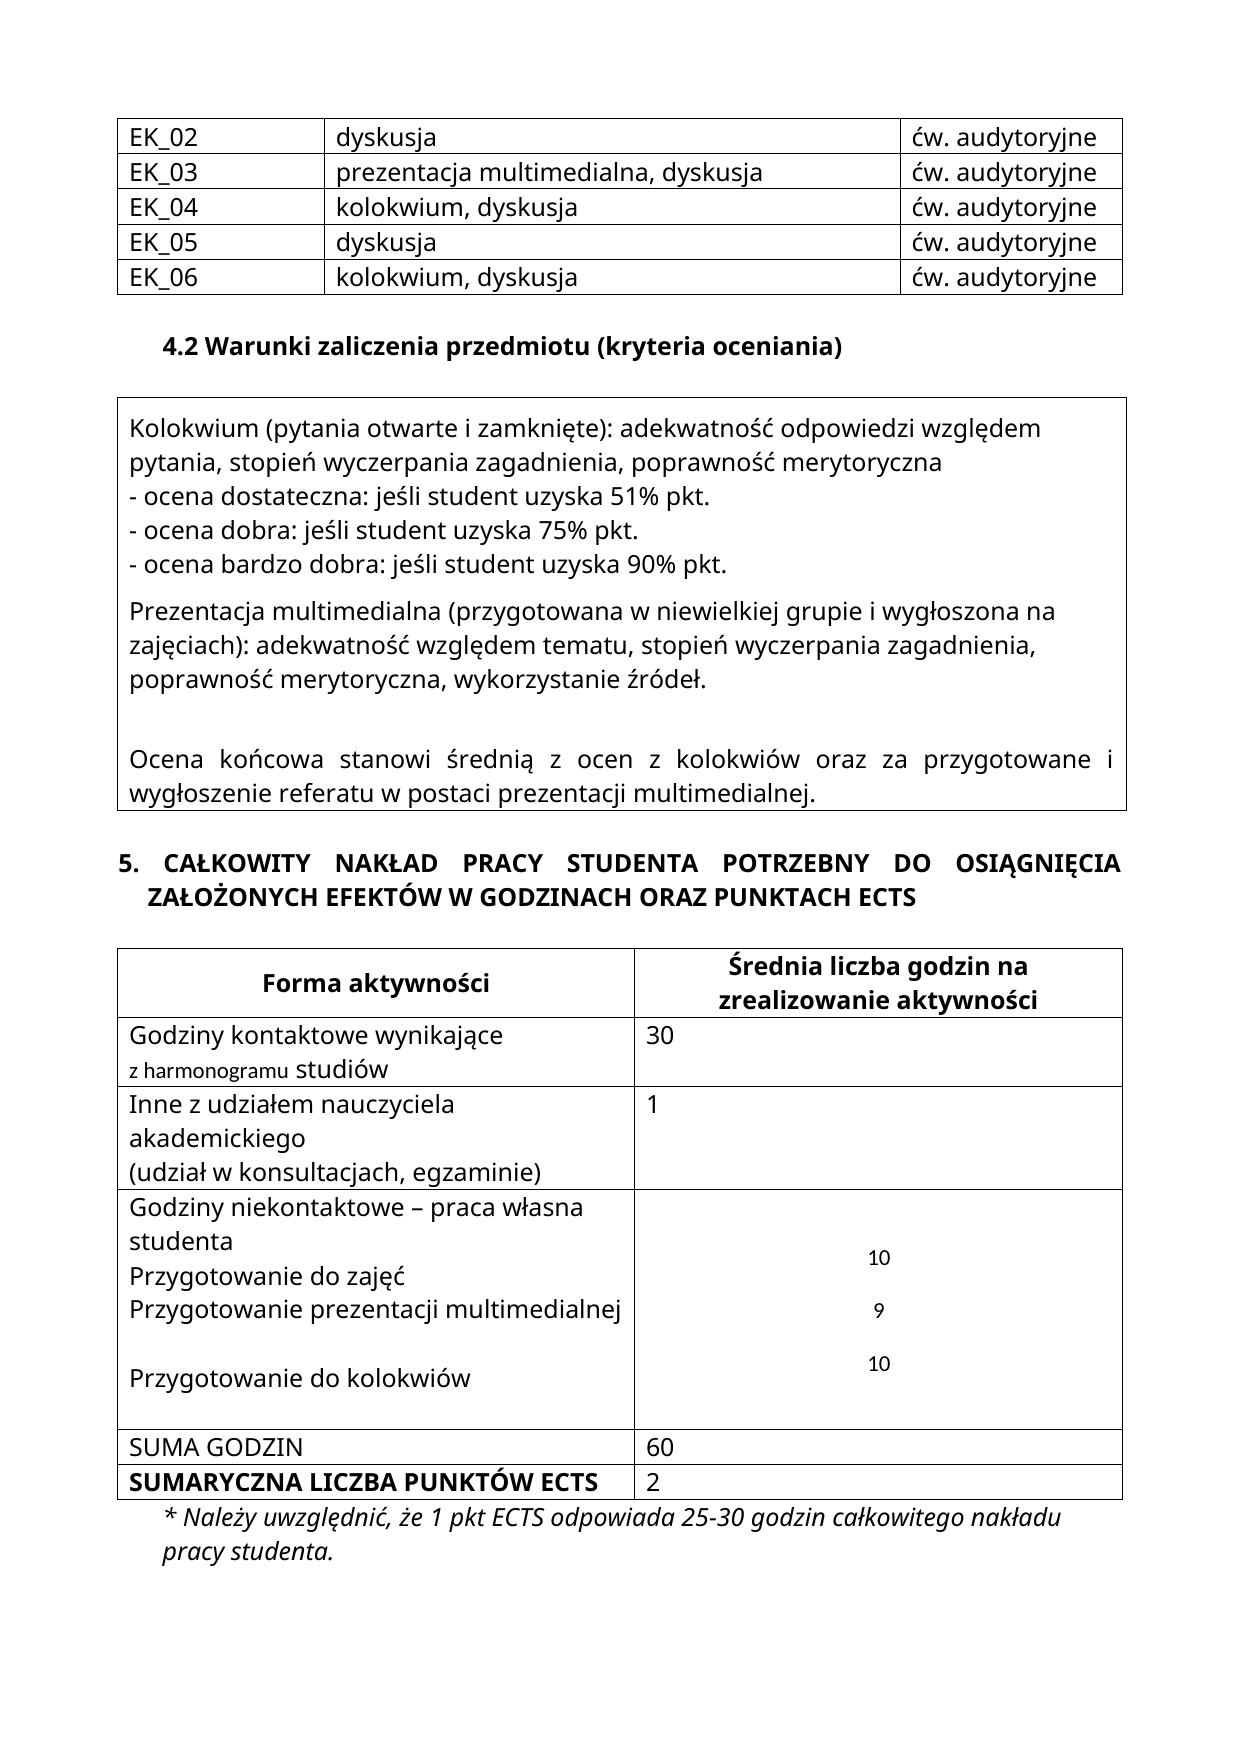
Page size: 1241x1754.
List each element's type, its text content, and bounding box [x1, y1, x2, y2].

table_cell Godziny kontaktowe wynikające z harmonogramu studiów [118, 1018, 634, 1086]
table_cell SUMA GODZIN [118, 1430, 634, 1463]
table_header Średnia liczba godzin na zrealizowanie aktywności [635, 949, 1122, 1017]
table_header Kolokwium (pytania otwarte i zamknięte): adekwatność odpowiedzi względem pytania, stopień wyczerpania zagadnienia, poprawność merytoryczna - ocena dostateczna: jeśli student uzyska 51% pkt. - ocena dobra: jeśli student uzyska 75% pkt. - ocena bardzo dobra: jeśli student uzyska 90% pkt. Prezentacja multimedialna (przygotowana w niewielkiej grupie i wygłoszona na zajęciach): adekwatność względem tematu, stopień wyczerpania zagadnienia, poprawność merytoryczna, wykorzystanie źródeł. Ocena końcowa stanowi średnią z ocen z kolokwiów oraz za przygotowane i wygłoszenie referatu w postaci prezentacji multimedialnej. [118, 398, 1126, 810]
table_cell EK_06 [118, 260, 324, 294]
table_cell SUMARYCZNA LICZBA PUNKTÓW ECTS [118, 1465, 634, 1499]
table_header Forma aktywności [118, 949, 634, 1017]
text 4.2 Warunki zaliczenia przedmiotu (kryteria oceniania) [162, 329, 1122, 363]
table_cell EK_02 [118, 119, 324, 153]
table_cell Godziny niekontaktowe – praca własna studenta Przygotowanie do zajęć Przygotowanie prezentacji multimedialnej Przygotowanie do kolokwiów [118, 1190, 634, 1428]
table_cell ćw. audytoryjne [901, 189, 1122, 223]
table_cell EK_05 [118, 225, 324, 258]
table_cell 2 [635, 1465, 1122, 1499]
table_cell kolokwium, dyskusja [325, 260, 900, 294]
table_cell EK_04 [118, 189, 324, 223]
table_cell 30 [635, 1018, 1122, 1086]
text * Należy uwzględnić, że 1 pkt ECTS odpowiada 25-30 godzin całkowitego nakładu pracy studenta. [162, 1500, 1122, 1568]
text 5. CAŁKOWITY NAKŁAD PRACY STUDENTA POTRZEBNY DO OSIĄGNIĘCIA ZAŁOŻONYCH EFEKTÓW W GODZINACH ORAZ PUNKTACH ECTS [118, 845, 1122, 913]
table_cell ćw. audytoryjne [901, 225, 1122, 258]
table_cell 60 [635, 1430, 1122, 1463]
table_cell EK_03 [118, 154, 324, 188]
table_cell ćw. audytoryjne [901, 154, 1122, 188]
table_cell dyskusja [325, 119, 900, 153]
table_cell dyskusja [325, 225, 900, 258]
table_cell ćw. audytoryjne [901, 260, 1122, 294]
table_cell Inne z udziałem nauczyciela akademickiego (udział w konsultacjach, egzaminie) [118, 1087, 634, 1189]
table_cell kolokwium, dyskusja [325, 189, 900, 223]
table_cell ćw. audytoryjne [901, 119, 1122, 153]
table_cell 10 9 10 [635, 1190, 1122, 1428]
table_cell prezentacja multimedialna, dyskusja [325, 154, 900, 188]
table_cell 1 [635, 1087, 1122, 1189]
